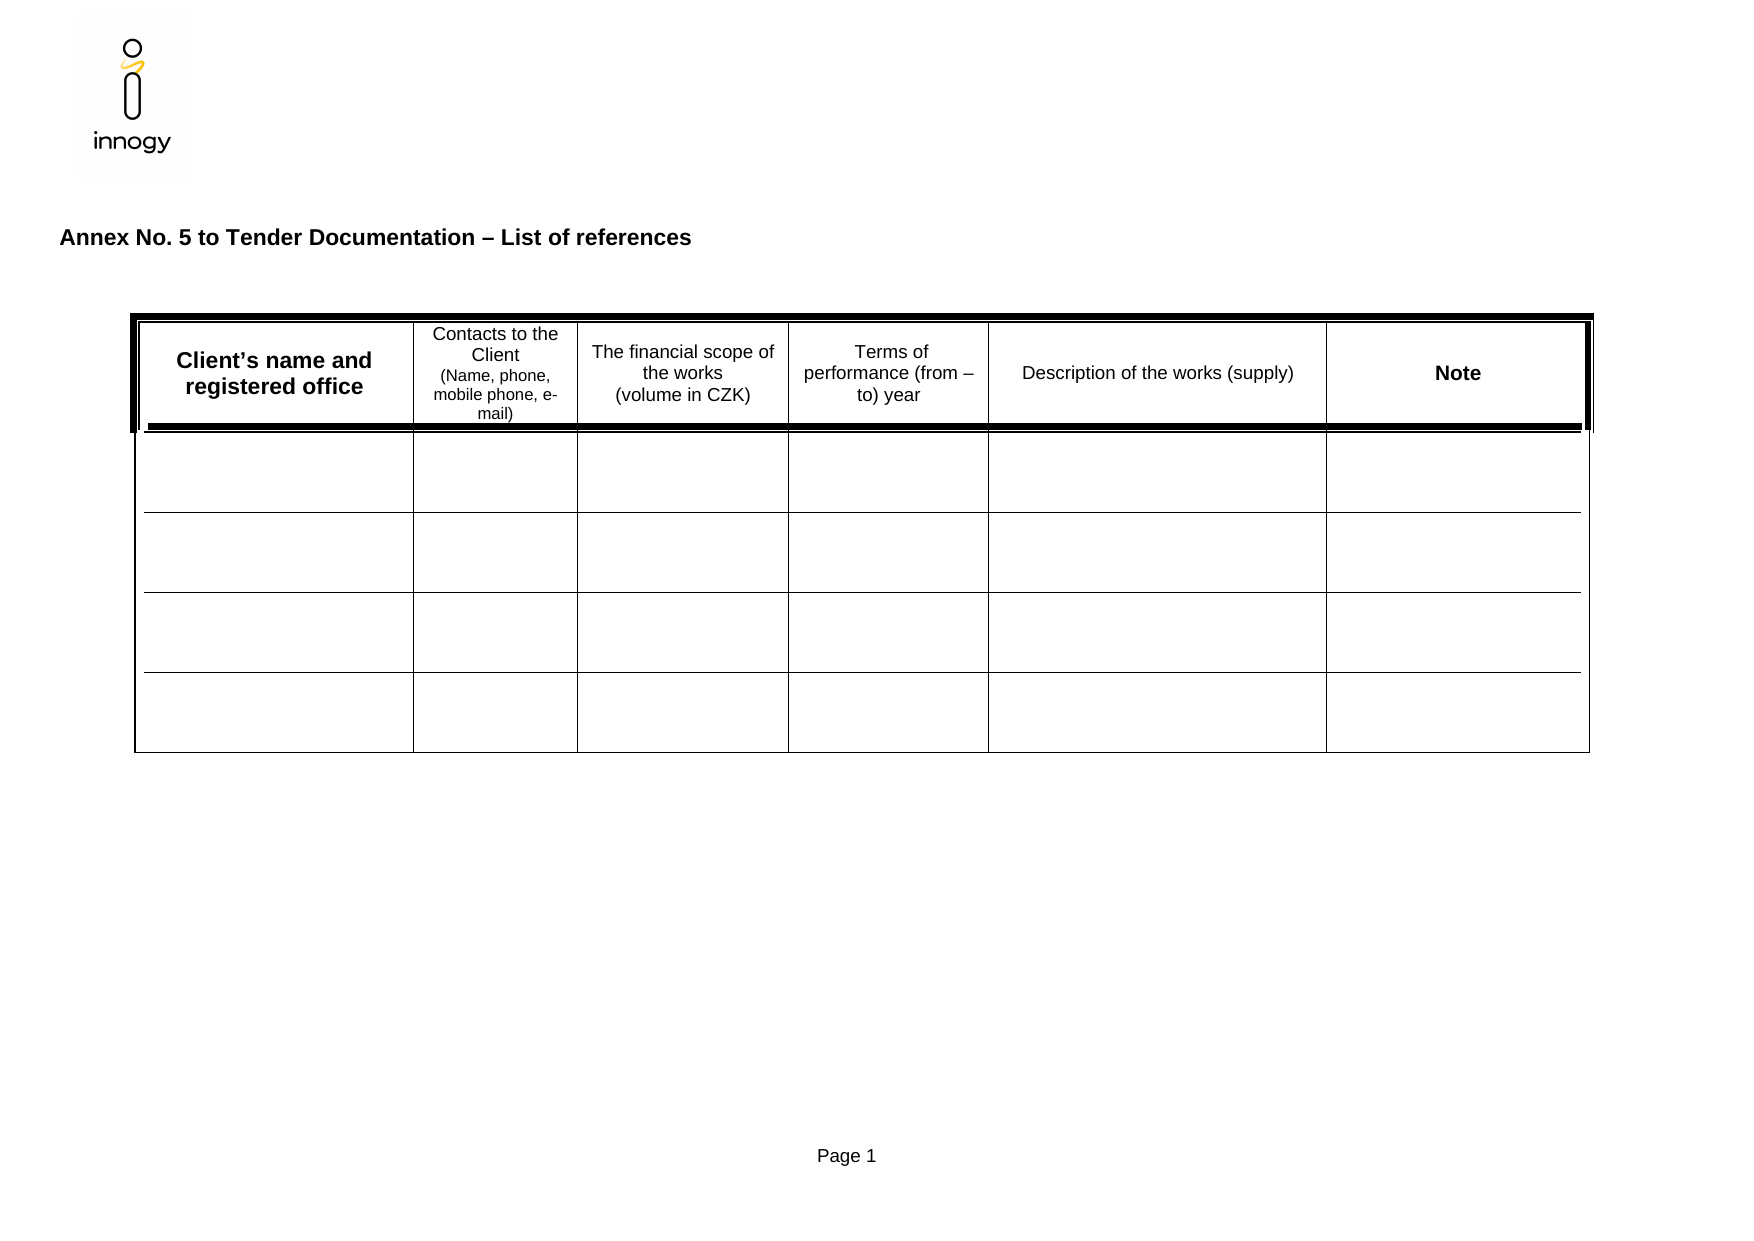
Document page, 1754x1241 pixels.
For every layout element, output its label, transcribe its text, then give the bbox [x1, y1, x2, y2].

table_cell [789, 513, 988, 592]
text Annex No. 5 to Tender Documentation – List of references [59, 224, 1665, 250]
table_cell [414, 673, 577, 752]
table_cell [136, 672, 413, 752]
table_cell [578, 593, 788, 672]
table_cell [1327, 672, 1589, 752]
table_cell [578, 433, 788, 512]
table_cell [989, 433, 1326, 512]
table_header Terms of performance (from – to) year [789, 323, 988, 423]
table_cell [789, 433, 988, 512]
table_header Note [1327, 323, 1585, 423]
table_cell [789, 673, 988, 752]
table_cell [414, 593, 577, 672]
table_header Contacts to the Client (Name, phone, mobile phone, e-mail) [414, 323, 577, 423]
table_cell [1327, 423, 1589, 512]
table_cell [1327, 592, 1589, 672]
table_cell [989, 513, 1326, 592]
table_cell [989, 593, 1326, 672]
table_cell [414, 513, 577, 592]
table_cell [414, 433, 577, 512]
table_header Description of the works (supply) [989, 323, 1326, 423]
table_cell [136, 592, 413, 672]
table_cell [578, 673, 788, 752]
table_cell [578, 513, 788, 592]
table_cell [789, 593, 988, 672]
table_header Client’s name and registered office [140, 323, 413, 423]
table_header The financial scope of the works (volume in CZK) [578, 323, 788, 423]
table_cell [136, 423, 413, 512]
table_cell [989, 673, 1326, 752]
table_cell [136, 512, 413, 592]
picture [76, 10, 190, 182]
table_cell [1327, 512, 1589, 592]
